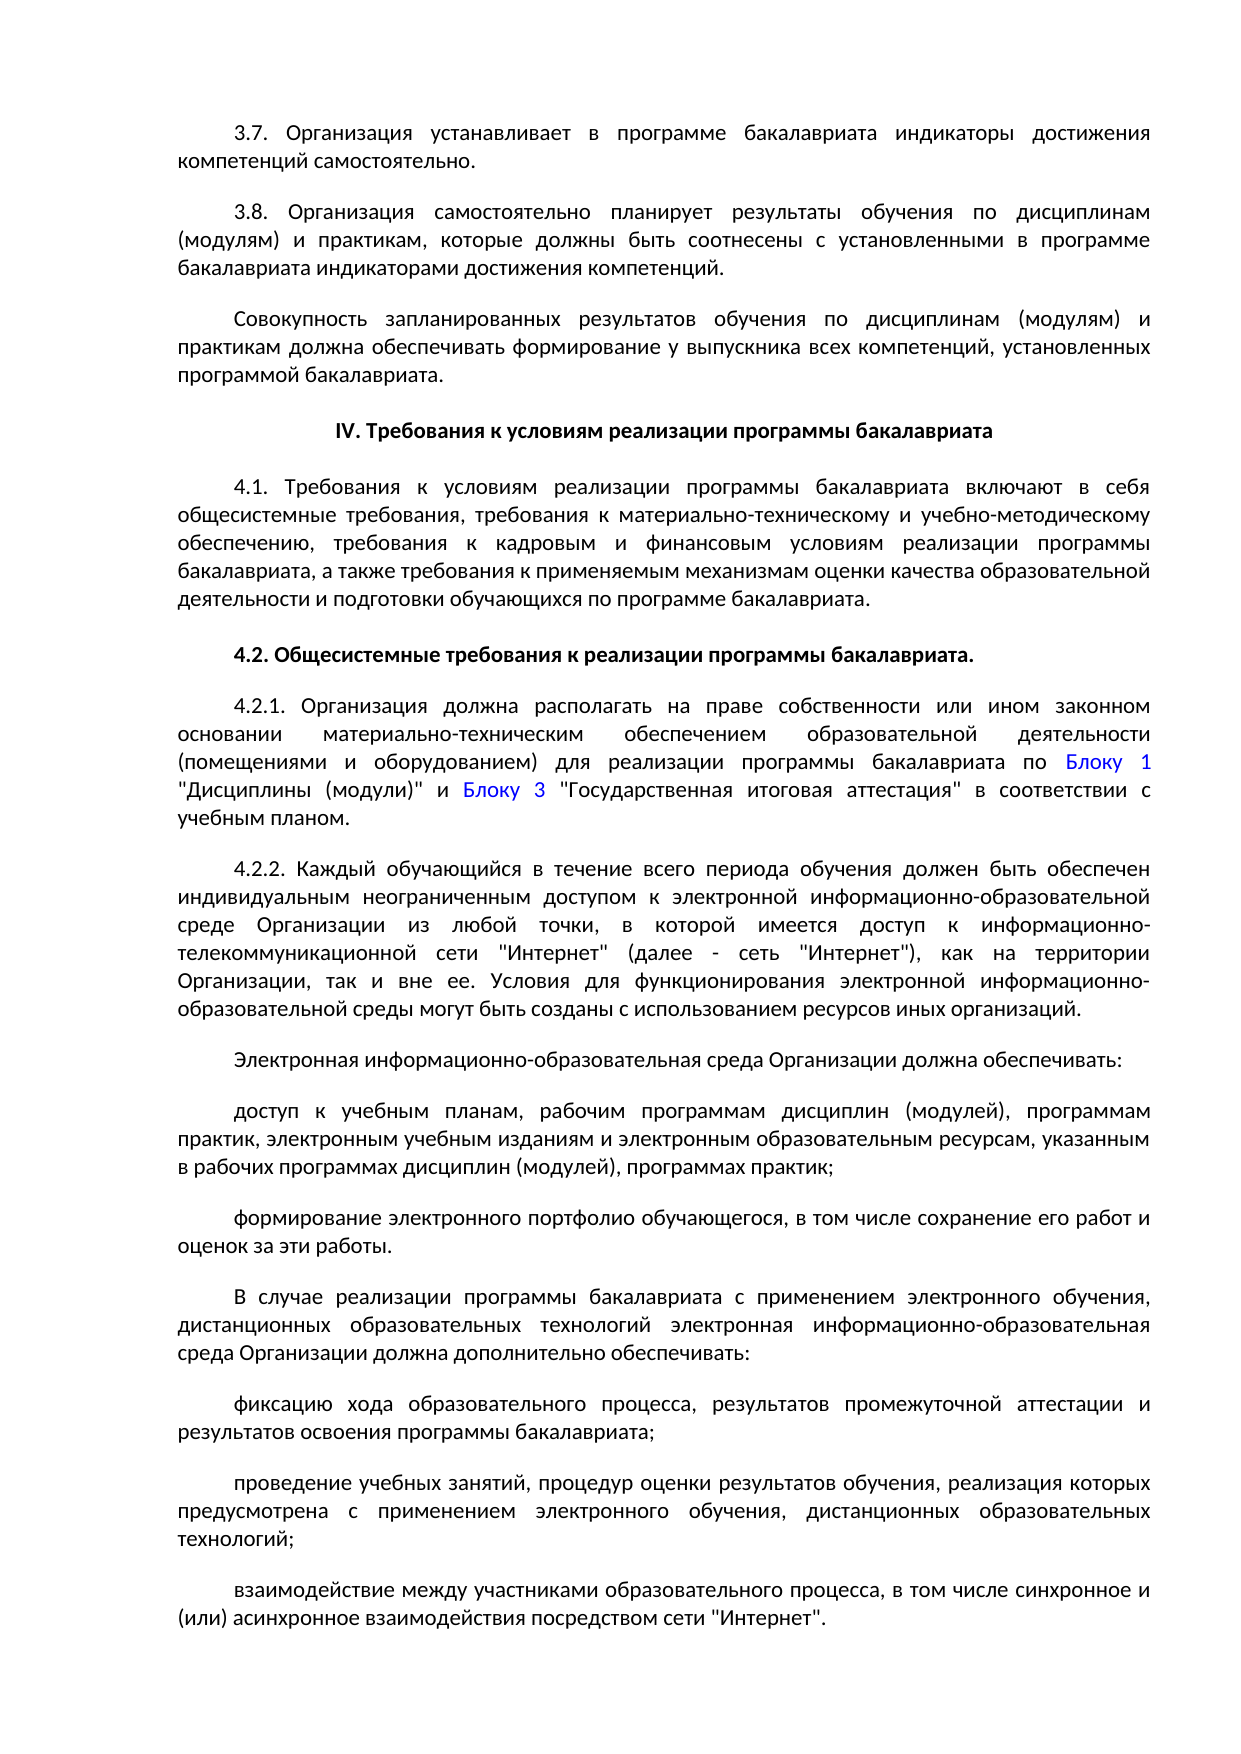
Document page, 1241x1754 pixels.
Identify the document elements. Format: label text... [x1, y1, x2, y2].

text проведение учебных занятий, процедур оценки результатов обучения, реализация которых предусмотрена с применением электронного обучения, дистанционных образовательных технологий; [177, 1468, 1152, 1552]
title 4.2. Общесистемные требования к реализации программы бакалавриата. [177, 640, 1152, 668]
text фиксацию хода образовательного процесса, результатов промежуточной аттестации и результатов освоения программы бакалавриата; [177, 1389, 1152, 1445]
text Электронная информационно-образовательная среда Организации должна обеспечивать: [177, 1045, 1152, 1073]
title IV. Требования к условиям реализации программы бакалавриата [177, 416, 1152, 444]
text 4.2.2. Каждый обучающийся в течение всего периода обучения должен быть обеспечен индивидуальным неограниченным доступом к электронной информационно-образовательной среде Организации из любой точки, в которой имеется доступ к информационно-телекоммуникационной сети "Интернет" (далее - сеть "Интернет"), как на территории Организации, так и вне ее. Условия для функционирования электронной информационно-образовательной среды могут быть созданы с использованием ресурсов иных организаций. [177, 854, 1152, 1022]
text взаимодействие между участниками образовательного процесса, в том числе синхронное и (или) асинхронное взаимодействия посредством сети "Интернет". [177, 1575, 1152, 1631]
text В случае реализации программы бакалавриата с применением электронного обучения, дистанционных образовательных технологий электронная информационно-образовательная среда Организации должна дополнительно обеспечивать: [177, 1282, 1152, 1366]
text 3.7. Организация устанавливает в программе бакалавриата индикаторы достижения компетенций самостоятельно. [177, 118, 1152, 174]
text 4.2.1. Организация должна располагать на праве собственности или ином законном основании материально-техническим обеспечением образовательной деятельности (помещениями и оборудованием) для реализации программы бакалавриата по Блоку 1 "Дисциплины (модули)" и Блоку 3 "Государственная итоговая аттестация" в соответствии с учебным планом. [177, 691, 1152, 831]
text 4.1. Требования к условиям реализации программы бакалавриата включают в себя общесистемные требования, требования к материально-техническому и учебно-методическому обеспечению, требования к кадровым и финансовым условиям реализации программы бакалавриата, а также требования к применяемым механизмам оценки качества образовательной деятельности и подготовки обучающихся по программе бакалавриата. [177, 472, 1152, 612]
text доступ к учебным планам, рабочим программам дисциплин (модулей), программам практик, электронным учебным изданиям и электронным образовательным ресурсам, указанным в рабочих программах дисциплин (модулей), программах практик; [177, 1096, 1152, 1180]
text Совокупность запланированных результатов обучения по дисциплинам (модулям) и практикам должна обеспечивать формирование у выпускника всех компетенций, установленных программой бакалавриата. [177, 304, 1152, 388]
text 3.8. Организация самостоятельно планирует результаты обучения по дисциплинам (модулям) и практикам, которые должны быть соотнесены с установленными в программе бакалавриата индикаторами достижения компетенций. [177, 197, 1152, 281]
text формирование электронного портфолио обучающегося, в том числе сохранение его работ и оценок за эти работы. [177, 1203, 1152, 1259]
